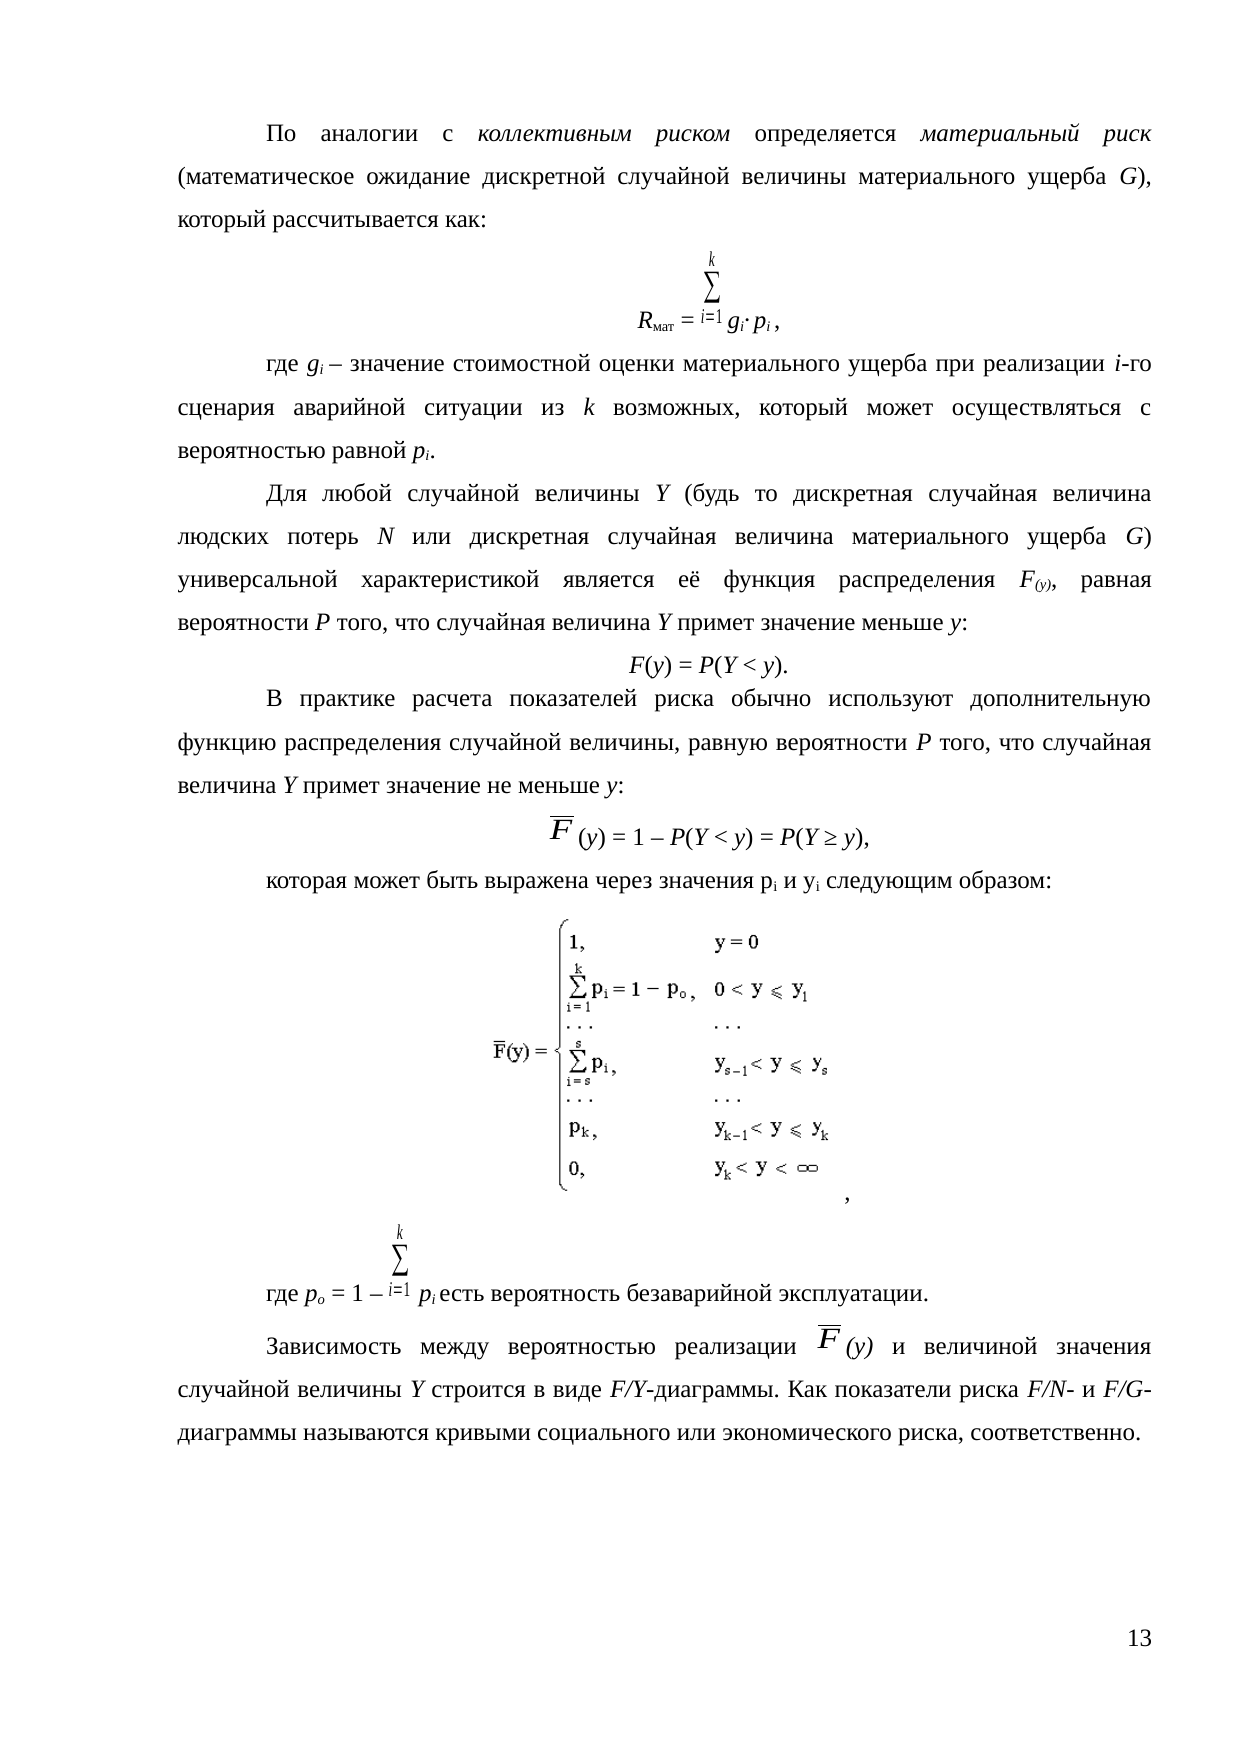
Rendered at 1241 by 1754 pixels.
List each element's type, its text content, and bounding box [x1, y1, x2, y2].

text которая может быть выражена через значения pi и уi следующим образом: [177, 865, 1152, 894]
text В практике расчета показателей риска обычно используют дополнительную функцию распределения случайной величины, равную вероятности Р того, что случайная величина Y примет значение не меньше у: [177, 683, 1152, 798]
text (у) = 1 – Р(Y < у) = Р(Y ≥ у), [177, 813, 1152, 851]
text По аналогии с коллективным риском определяется материальный риск (математическое ожидание дискретной случайной величины материального ущерба G), который рассчитывается как: [177, 118, 1152, 233]
text Rмат = gi∙ pi , [177, 247, 1152, 334]
text где pо = 1 – pi есть вероятность безаварийной эксплуатации. [177, 1221, 1152, 1307]
text где gi – значение стоимостной оценки материального ущерба при реализации i-го сценария аварийной ситуации из k возможных, который может осуществляться с вероятностью равной pi. [177, 348, 1152, 463]
text F(y) = Р(Y < у). [177, 650, 1152, 679]
text Зависимость между вероятностью реализации (у) и величиной значения случайной величины Y строится в виде F/Y-диаграммы. Как показатели риска F/N- и F/G- диаграммы называются кривыми социального или экономического риска, соответственно. [177, 1322, 1152, 1446]
text Для любой случайной величины Y (будь то дискретная случайная величина людских потерь N или дискретная случайная величина материального ущерба G) универсальной характеристикой является её функция распределения F(y), равная вероятности Р того, что случайная величина Y примет значение меньше у: [177, 478, 1152, 636]
picture [478, 908, 845, 1201]
